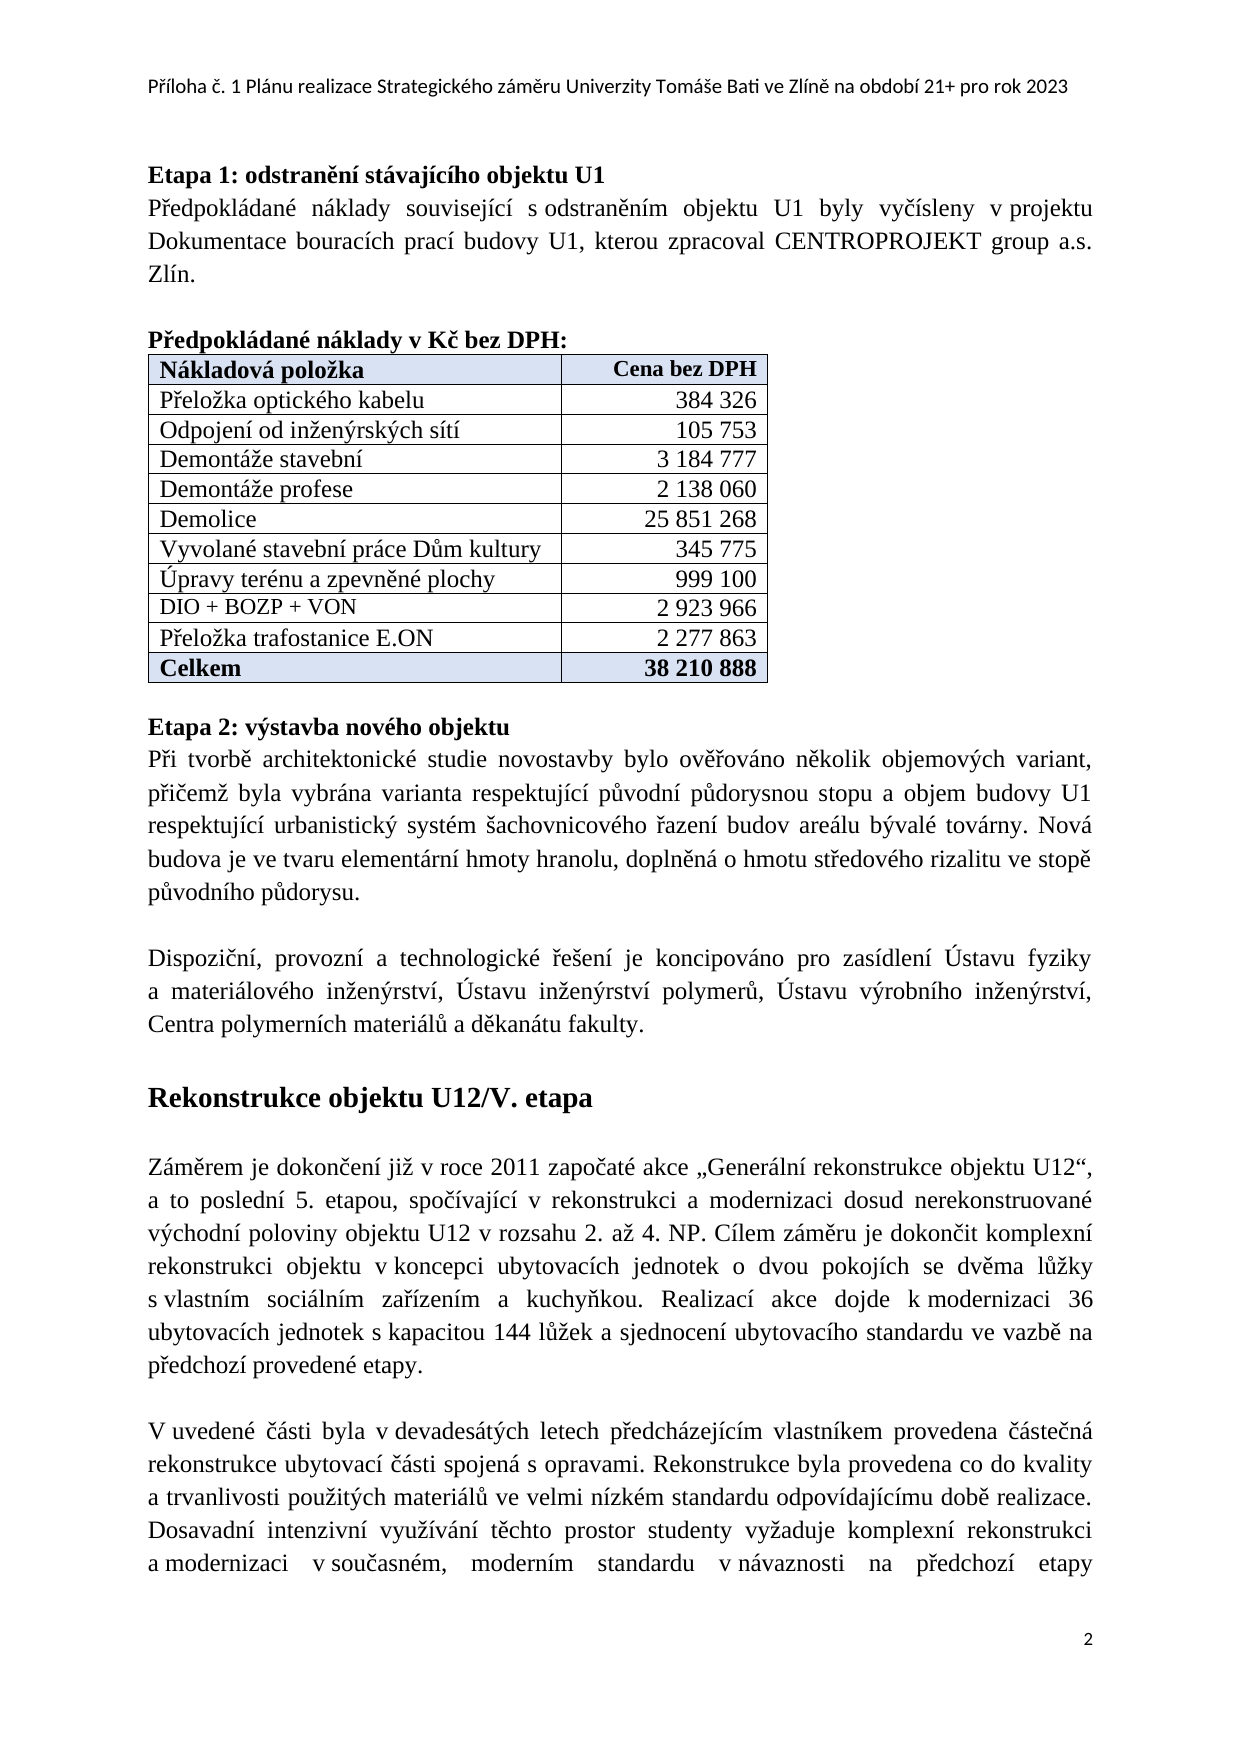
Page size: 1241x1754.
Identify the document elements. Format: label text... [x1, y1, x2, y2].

text Předpokládané náklady související s odstraněním objektu U1 byly vyčísleny v projektu Dokumentace bouracích prací budovy U1, kterou zpracoval CENTROPROJEKT group a.s. Zlín. [148, 193, 1093, 288]
table_cell Celkem [149, 653, 561, 682]
text Etapa 2: výstavba nového objektu [148, 712, 1093, 740]
text Etapa 1: odstranění stávajícího objektu U1 [148, 160, 1093, 189]
table_cell 105 753 [562, 415, 767, 443]
table_cell 999 100 [562, 564, 767, 592]
text Při tvorbě architektonické studie novostavby bylo ověřováno několik objemových variant, přičemž byla vybrána varianta respektující původní půdorysnou stopu a objem budovy U1 respektující urbanistický systém šachovnicového řazení budov areálu bývalé továrny. Nová budova je ve tvaru elementární hmoty hranolu, doplněná o hmotu středového rizalitu ve stopě původního půdorysu. [148, 744, 1093, 905]
table_cell 3 184 777 [562, 445, 767, 473]
table_cell Úpravy terénu a zpevněné plochy [149, 564, 561, 592]
table_cell Vyvolané stavební práce Dům kultury [149, 534, 561, 563]
text Rekonstrukce objektu U12/V. etapa [148, 1080, 1093, 1114]
text Předpokládané náklady v Kč bez DPH: [148, 325, 1093, 354]
table_cell Odpojení od inženýrských sítí [149, 415, 561, 443]
table_cell 2 277 863 [562, 623, 767, 652]
table_cell Demontáže profese [149, 474, 561, 503]
table_cell 384 326 [562, 385, 767, 414]
text Dispoziční, provozní a technologické řešení je koncipováno pro zasídlení Ústavu fyziky a materiálového inženýrství, Ústavu inženýrství polymerů, Ústavu výrobního inženýrství, Centra polymerních materiálů a děkanátu fakulty. [148, 943, 1093, 1037]
table_cell 25 851 268 [562, 504, 767, 533]
table_cell 38 210 888 [562, 653, 767, 682]
table_cell Demontáže stavební [149, 445, 561, 473]
table_cell Přeložka trafostanice E.ON [149, 623, 561, 652]
text Záměrem je dokončení již v roce 2011 započaté akce „Generální rekonstrukce objektu U12“, a to poslední 5. etapou, spočívající v rekonstrukci a modernizaci dosud nerekonstruované východní poloviny objektu U12 v rozsahu 2. až 4. NP. Cílem záměru je dokončit komplexní rekonstrukci objektu v koncepci ubytovacích jednotek o dvou pokojích se dvěma lůžky s vlastním sociálním zařízením a kuchyňkou. Realizací akce dojde k modernizaci 36 ubytovacích jednotek s kapacitou 144 lůžek a sjednocení ubytovacího standardu ve vazbě na předchozí provedené etapy. [148, 1152, 1093, 1379]
table_header Cena bez DPH [562, 355, 767, 384]
table_cell 2 138 060 [562, 474, 767, 503]
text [148, 1416, 1093, 1577]
table_cell 2 923 966 [562, 594, 767, 622]
table_cell Demolice [149, 504, 561, 533]
table_cell DIO + BOZP + VON [149, 594, 561, 622]
table_header Nákladová položka [149, 355, 561, 384]
table_cell 345 775 [562, 534, 767, 563]
table_cell Přeložka optického kabelu [149, 385, 561, 414]
